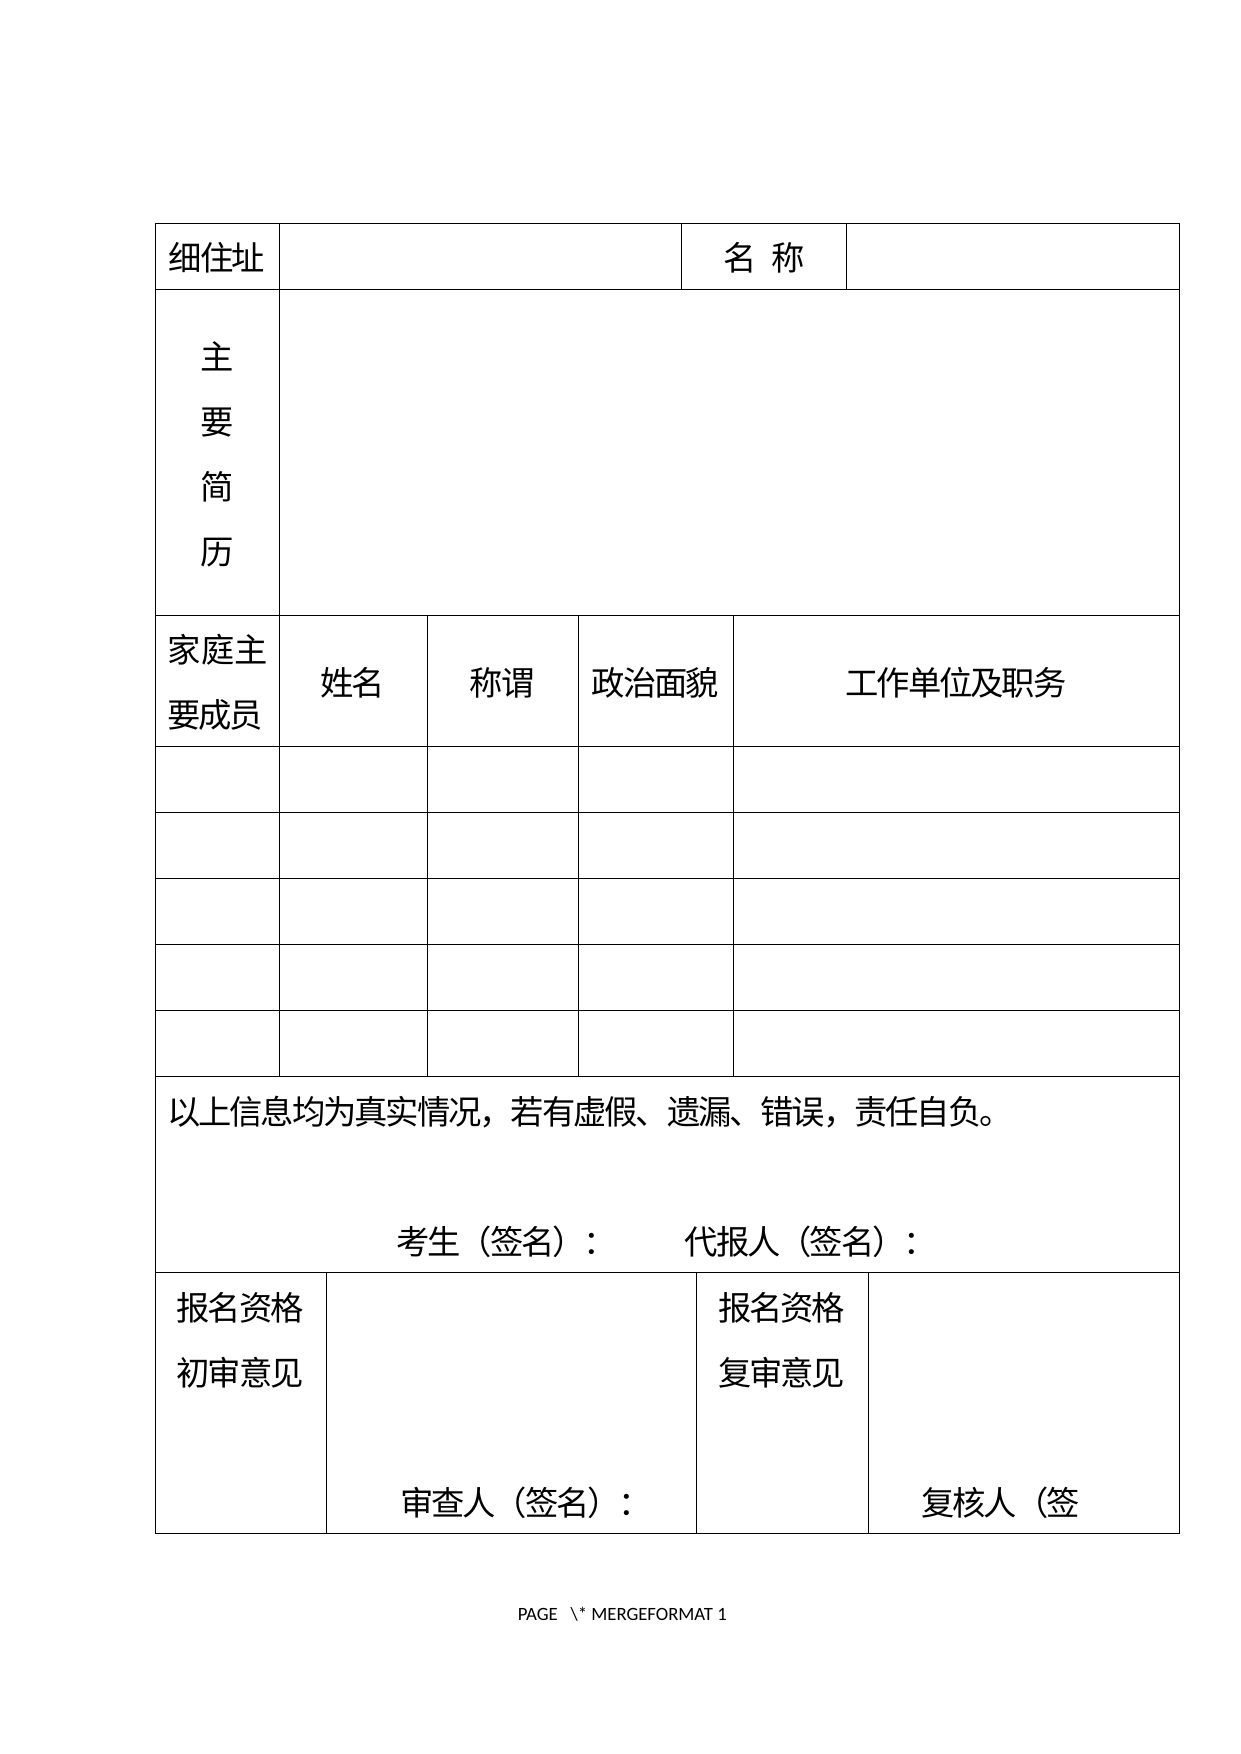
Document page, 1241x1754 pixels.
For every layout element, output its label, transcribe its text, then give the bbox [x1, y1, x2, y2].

table_cell 主 要 简 历 [156, 290, 279, 615]
table_cell [734, 813, 1179, 878]
table_cell [734, 945, 1179, 1010]
table_cell 姓名 [280, 616, 427, 746]
table_cell [280, 945, 427, 1010]
table_cell [734, 879, 1179, 944]
table_cell 家庭详 细住址 [156, 224, 279, 289]
table_cell [280, 1011, 427, 1076]
table_cell 工作单位及职务 [734, 616, 1179, 746]
table_cell [847, 224, 1179, 289]
table_cell [280, 879, 427, 944]
table_cell [579, 945, 733, 1010]
table_cell [280, 224, 681, 289]
table_cell 复核人（签名）： 年 月 日 [869, 1273, 1179, 1533]
table_cell 应聘职位名 称 [682, 224, 846, 289]
table_cell [579, 879, 733, 944]
table_cell 称谓 [428, 616, 578, 746]
table_cell [579, 1011, 733, 1076]
table_cell [156, 1011, 279, 1076]
table_cell 政治面貌 [579, 616, 733, 746]
table_cell 以上信息均为真实情况，若有虚假、遗漏、错误，责任自负。 考生（签名）： 代报人（签名）： [156, 1077, 1179, 1272]
table_cell [734, 747, 1179, 812]
table_cell [579, 813, 733, 878]
table_cell 报名资格 复审意见 [697, 1273, 868, 1533]
table_cell [428, 813, 578, 878]
table_cell [579, 747, 733, 812]
table_cell [428, 945, 578, 1010]
table_cell [428, 747, 578, 812]
table_cell [156, 813, 279, 878]
table_cell 审查人（签名）： 年 月 日 [327, 1273, 696, 1533]
table_cell 报名资格 初审意见 [156, 1273, 326, 1533]
table_cell 家庭主要成员 [156, 616, 279, 746]
table_cell [156, 945, 279, 1010]
table_cell [428, 1011, 578, 1076]
table_cell [280, 813, 427, 878]
table_cell [156, 747, 279, 812]
table_cell [280, 290, 1179, 615]
table_cell [156, 879, 279, 944]
table_cell [428, 879, 578, 944]
table_cell [280, 747, 427, 812]
table_cell [734, 1011, 1179, 1076]
